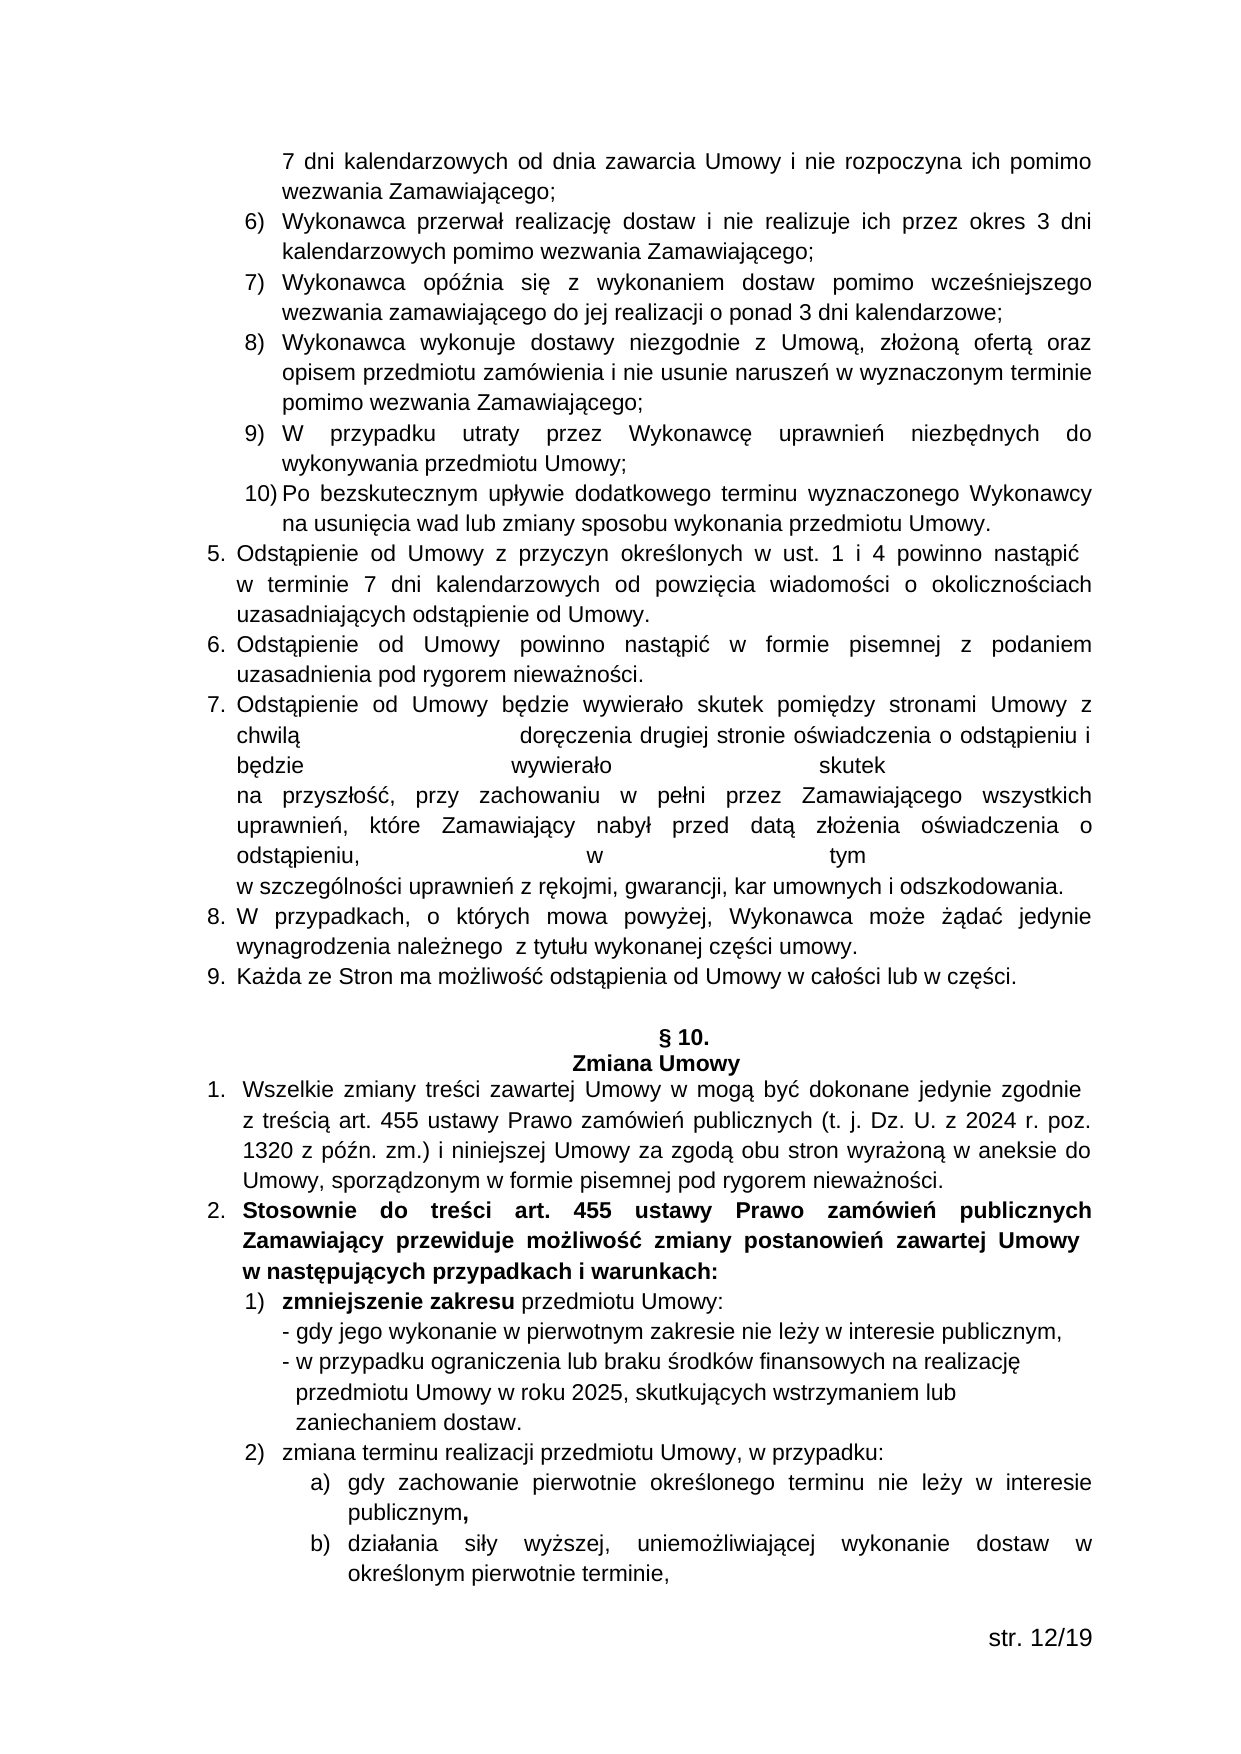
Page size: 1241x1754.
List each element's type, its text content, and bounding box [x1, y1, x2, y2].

list W przypadku utraty przez Wykonawcę uprawnień niezbędnych do wykonywania przedmiotu Umowy; [244, 419, 1092, 476]
list Wykonawca przerwał realizację dostaw i nie realizuje ich przez okres 3 dni kalendarzowych pomimo wezwania Zamawiającego; [244, 208, 1092, 265]
list Odstąpienie od Umowy powinno nastąpić w formie pisemnej z podaniem uzasadnienia pod rygorem nieważności. [207, 631, 1092, 688]
text - w przypadku ograniczenia lub braku środków finansowych na realizację przedmiotu Umowy w roku 2025, skutkujących wstrzymaniem lub zaniechaniem dostaw. [282, 1348, 1092, 1435]
list Wszelkie zmiany treści zawartej Umowy w mogą być dokonane jedynie zgodnie z treścią art. 455 ustawy Prawo zamówień publicznych (t. j. Dz. U. z 2024 r. poz. 1320 z późn. zm.) i niniejszej Umowy za zgodą obu stron wyrażoną w aneksie do Umowy, sporządzonym w formie pisemnej pod rygorem nieważności. [207, 1076, 1092, 1193]
list gdy zachowanie pierwotnie określonego terminu nie leży w interesie publicznym, [310, 1469, 1092, 1526]
list zmiana terminu realizacji przedmiotu Umowy, w przypadku: [244, 1439, 1092, 1465]
text - gdy jego wykonanie w pierwotnym zakresie nie leży w interesie publicznym, [282, 1318, 1092, 1344]
list działania siły wyższej, uniemożliwiającej wykonanie dostaw w określonym pierwotnie terminie, [310, 1529, 1092, 1586]
text Zmiana Umowy [207, 1050, 1092, 1076]
list Stosownie do treści art. 455 ustawy Prawo zamówień publicznych Zamawiający przewiduje możliwość zmiany postanowień zawartej Umowy w następujących przypadkach i warunkach: [207, 1197, 1092, 1284]
list Wykonawca opóźnia się z wykonaniem dostaw pomimo wcześniejszego wezwania zamawiającego do jej realizacji o ponad 3 dni kalendarzowe; [244, 268, 1092, 325]
list Odstąpienie od Umowy będzie wywierało skutek pomiędzy stronami Umowy z chwilą doręczenia drugiej stronie oświadczenia o odstąpieniu i będzie wywierało skutek na przyszłość, przy zachowaniu w pełni przez Zamawiającego wszystkich uprawnień, które Zamawiający nabył przed datą złożenia oświadczenia o odstąpieniu, w tym w szczególności uprawnień z rękojmi, gwarancji, kar umownych i odszkodowania. [207, 691, 1092, 899]
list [244, 148, 1092, 204]
list Po bezskutecznym upływie dodatkowego terminu wyznaczonego Wykonawcy na usunięcia wad lub zmiany sposobu wykonania przedmiotu Umowy. [244, 480, 1092, 537]
text § 10. [207, 1024, 1092, 1050]
list zmniejszenie zakresu przedmiotu Umowy: [244, 1288, 1092, 1314]
list W przypadkach, o których mowa powyżej, Wykonawca może żądać jedynie wynagrodzenia należnego z tytułu wykonanej części umowy. [207, 903, 1092, 959]
list Każda ze Stron ma możliwość odstąpienia od Umowy w całości lub w części. [207, 963, 1092, 990]
list Wykonawca wykonuje dostawy niezgodnie z Umową, złożoną ofertą oraz opisem przedmiotu zamówienia i nie usunie naruszeń w wyznaczonym terminie pomimo wezwania Zamawiającego; [244, 329, 1092, 416]
list Odstąpienie od Umowy z przyczyn określonych w ust. 1 i 4 powinno nastąpić w terminie 7 dni kalendarzowych od powzięcia wiadomości o okolicznościach uzasadniających odstąpienie od Umowy. [207, 540, 1092, 627]
